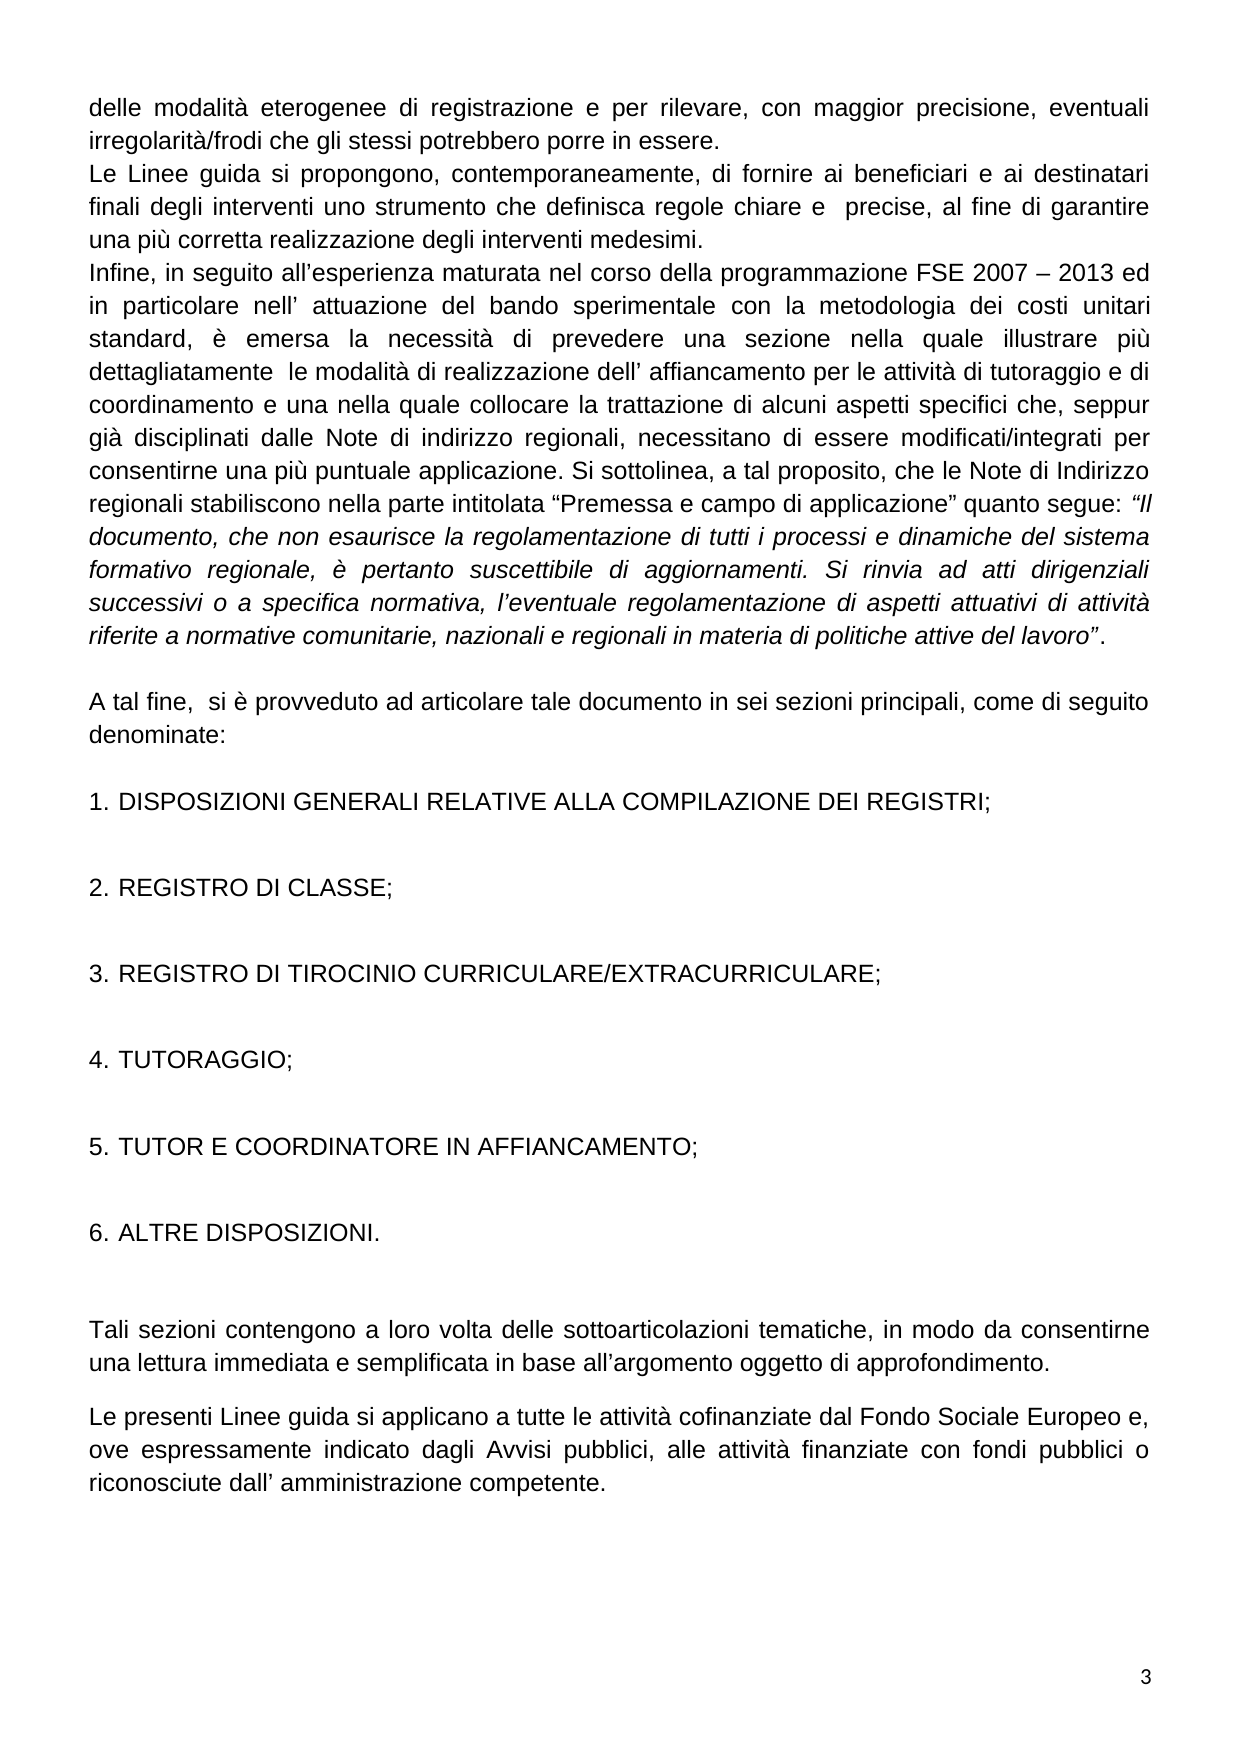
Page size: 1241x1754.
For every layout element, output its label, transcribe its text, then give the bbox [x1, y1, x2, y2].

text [89, 93, 1152, 155]
list REGISTRO DI TIROCINIO CURRICULARE/EXTRACURRICULARE; [89, 959, 1152, 988]
list REGISTRO DI CLASSE; [89, 873, 1152, 901]
text Tali sezioni contengono a loro volta delle sottoarticolazioni tematiche, in modo da consentirne una lettura immediata e semplificata in base all’argomento oggetto di approfondimento. [89, 1315, 1152, 1376]
text A tal fine, si è provveduto ad articolare tale documento in sei sezioni principali, come di seguito denominate: [89, 687, 1152, 749]
list TUTORAGGIO; [89, 1045, 1152, 1074]
list TUTOR E COORDINATORE IN AFFIANCAMENTO; [89, 1131, 1152, 1160]
text Le presenti Linee guida si applicano a tutte le attività cofinanziate dal Fondo Sociale Europeo e, ove espressamente indicato dagli Avvisi pubblici, alle attività finanziate con fondi pubblici o riconosciute dall’ amministrazione competente. [89, 1402, 1152, 1496]
text Le Linee guida si propongono, contemporaneamente, di fornire ai beneficiari e ai destinatari finali degli interventi uno strumento che definisca regole chiare e precise, al fine di garantire una più corretta realizzazione degli interventi medesimi. [89, 159, 1152, 254]
text Infine, in seguito all’esperienza maturata nel corso della programmazione FSE 2007 – 2013 ed in particolare nell’ attuazione del bando sperimentale con la metodologia dei costi unitari standard, è emersa la necessità di prevedere una sezione nella quale illustrare più dettagliatamente le modalità di realizzazione dell’ affiancamento per le attività di tutoraggio e di coordinamento e una nella quale collocare la trattazione di alcuni aspetti specifici che, seppur già disciplinati dalle Note di indirizzo regionali, necessitano di essere modificati/integrati per consentirne una più puntuale applicazione. Si sottolinea, a tal proposito, che le Note di Indirizzo regionali stabiliscono nella parte intitolata “Premessa e campo di applicazione” quanto segue: “Il documento, che non esaurisce la regolamentazione di tutti i processi e dinamiche del sistema formativo regionale, è pertanto suscettibile di aggiornamenti. Si rinvia ad atti dirigenziali successivi o a specifica normativa, l’eventuale regolamentazione di aspetti attuativi di attività riferite a normative comunitarie, nazionali e regionali in materia di politiche attive del lavoro”. [89, 258, 1152, 650]
list DISPOSIZIONI GENERALI RELATIVE ALLA COMPILAZIONE DEI REGISTRI; [89, 786, 1152, 815]
list ALTRE DISPOSIZIONI. [89, 1218, 1152, 1246]
